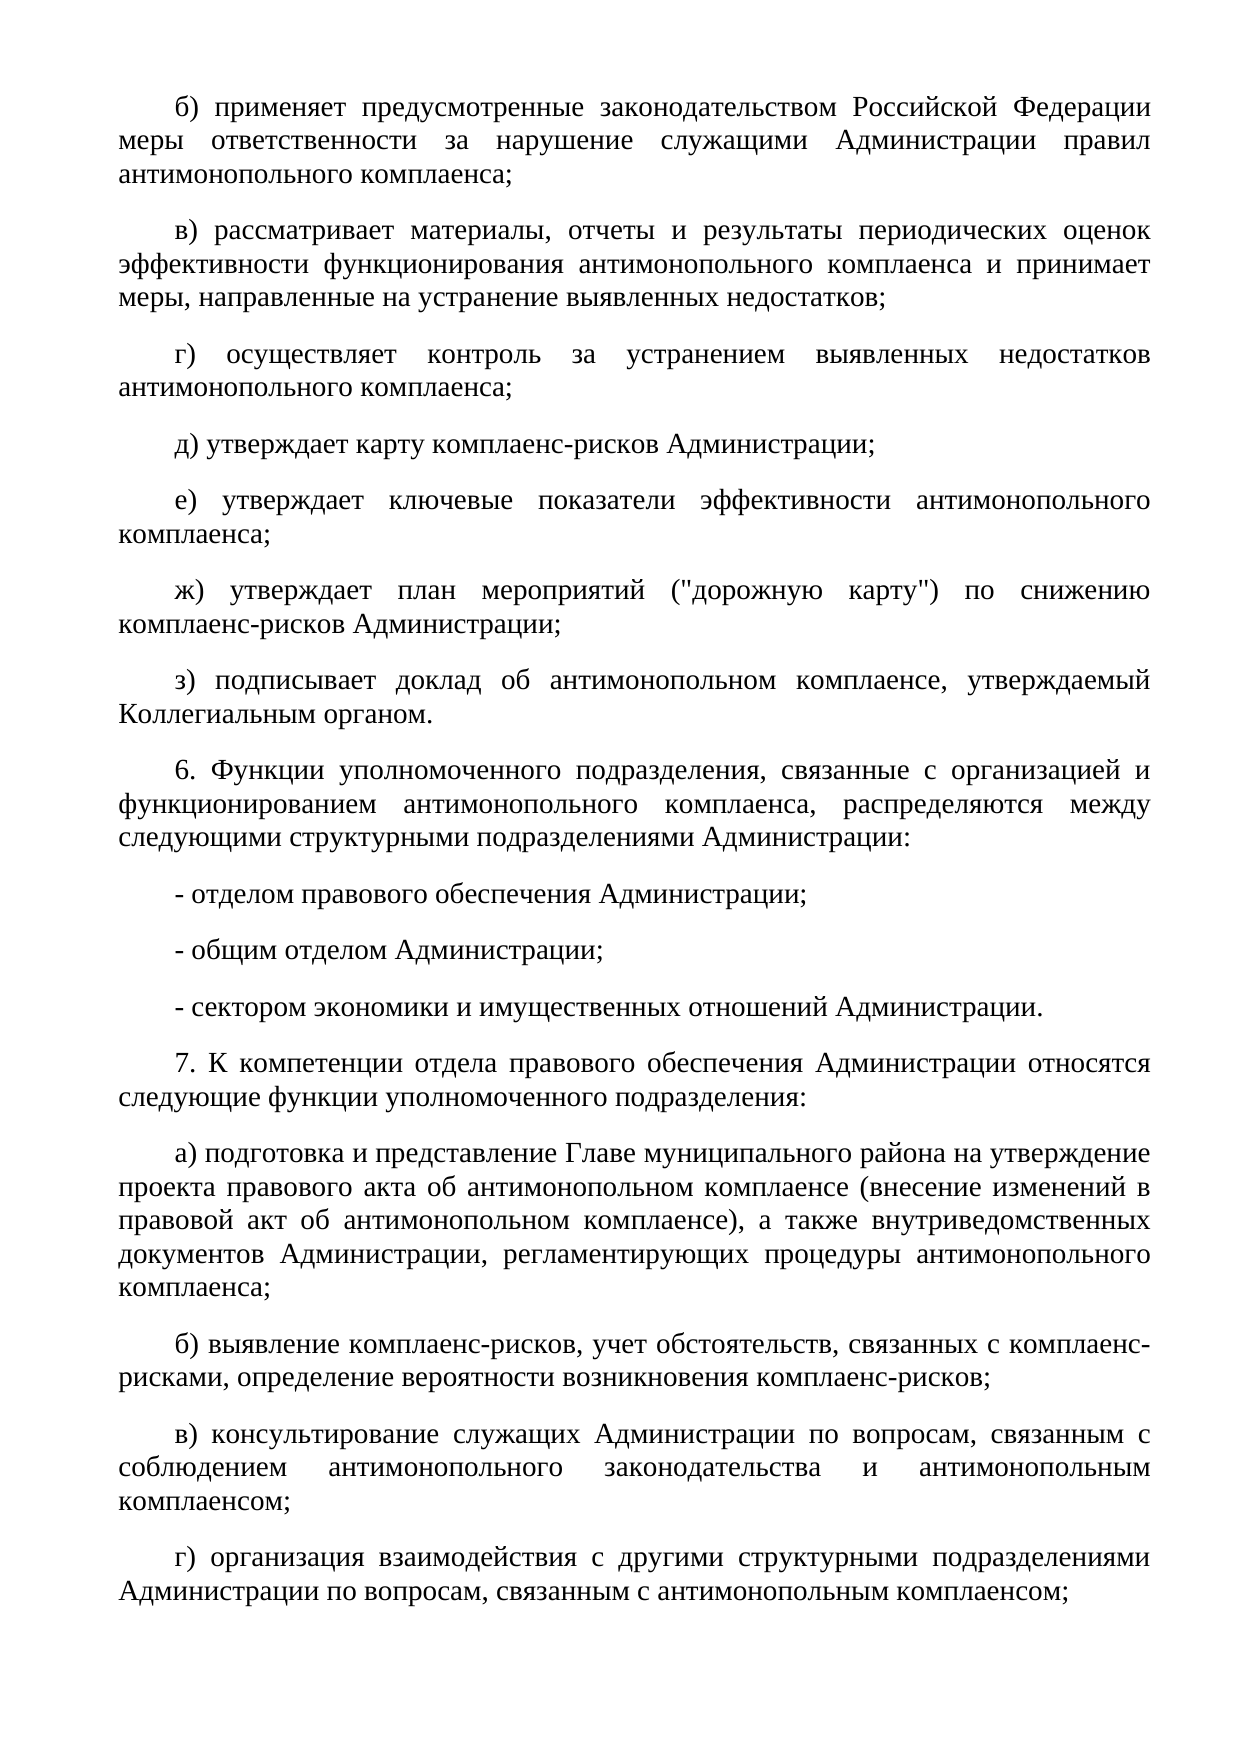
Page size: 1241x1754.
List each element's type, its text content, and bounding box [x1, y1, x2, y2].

text - сектором экономики и имущественных отношений Администрации. [118, 989, 1152, 1022]
text б) применяет предусмотренные законодательством Российской Федерации меры ответственности за нарушение служащими Администрации правил антимонопольного комплаенса; [118, 89, 1152, 189]
text в) рассматривает материалы, отчеты и результаты периодических оценок эффективности функционирования антимонопольного комплаенса и принимает меры, направленные на устранение выявленных недостатков; [118, 212, 1152, 313]
text г) осуществляет контроль за устранением выявленных недостатков антимонопольного комплаенса; [118, 336, 1152, 403]
text ж) утверждает план мероприятий ("дорожную карту") по снижению комплаенс-рисков Администрации; [118, 572, 1152, 639]
text з) подписывает доклад об антимонопольном комплаенсе, утверждаемый Коллегиальным органом. [118, 662, 1152, 729]
text - общим отделом Администрации; [118, 932, 1152, 966]
text - отделом правового обеспечения Администрации; [118, 876, 1152, 909]
text а) подготовка и представление Главе муниципального района на утверждение проекта правового акта об антимонопольном комплаенсе (внесение изменений в правовой акт об антимонопольном комплаенсе), а также внутриведомственных документов Администрации, регламентирующих процедуры антимонопольного комплаенса; [118, 1135, 1152, 1303]
text б) выявление комплаенс-рисков, учет обстоятельств, связанных с комплаенс-рисками, определение вероятности возникновения комплаенс-рисков; [118, 1326, 1152, 1393]
text д) утверждает карту комплаенс-рисков Администрации; [118, 426, 1152, 459]
text е) утверждает ключевые показатели эффективности антимонопольного комплаенса; [118, 482, 1152, 549]
text 6. Функции уполномоченного подразделения, связанные с организацией и функционированием антимонопольного комплаенса, распределяются между следующими структурными подразделениями Администрации: [118, 752, 1152, 853]
text 7. К компетенции отдела правового обеспечения Администрации относятся следующие функции уполномоченного подразделения: [118, 1045, 1152, 1112]
text г) организация взаимодействия с другими структурными подразделениями Администрации по вопросам, связанным с антимонопольным комплаенсом; [118, 1539, 1152, 1606]
text в) консультирование служащих Администрации по вопросам, связанным с соблюдением антимонопольного законодательства и антимонопольным комплаенсом; [118, 1416, 1152, 1516]
